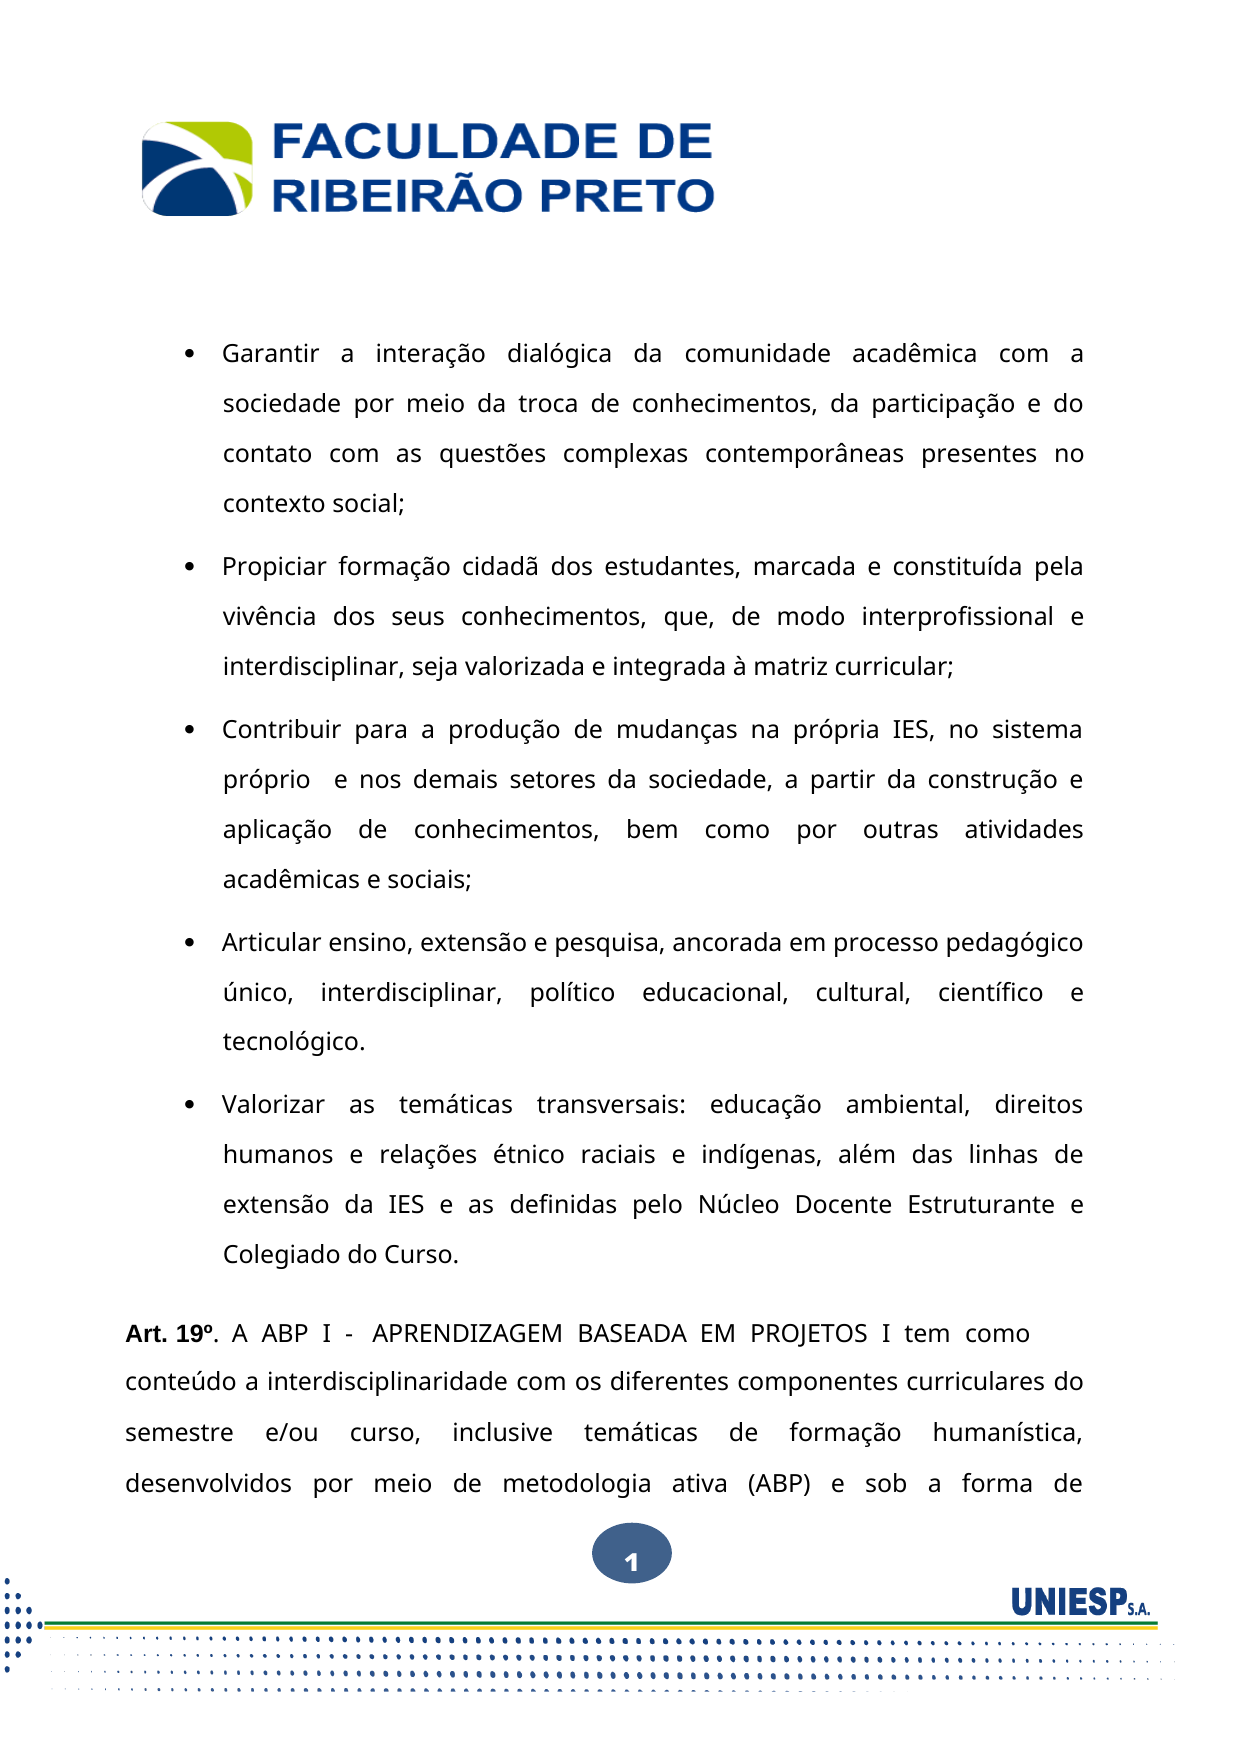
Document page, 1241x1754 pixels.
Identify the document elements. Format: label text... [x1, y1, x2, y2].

text Art. 19º. A ABP I - APRENDIZAGEM BASEADA EM PROJETOS I tem como [125, 1316, 1084, 1350]
list Valorizar as temáticas transversais: educação ambiental, direitos humanos e relações étnico raciais e indígenas, além das linhas de extensão da IES e as definidas pelo Núcleo Docente Estruturante e Colegiado do Curso. [185, 1087, 1084, 1271]
list Articular ensino, extensão e pesquisa, ancorada em processo pedagógico único, interdisciplinar, político educacional, cultural, científico e tecnológico. [185, 925, 1084, 1058]
list Contribuir para a produção de mudanças na própria IES, no sistema próprio e nos demais setores da sociedade, a partir da construção e aplicação de conhecimentos, bem como por outras atividades acadêmicas e sociais; [185, 712, 1084, 896]
list Propiciar formação cidadã dos estudantes, marcada e constituída pela vivência dos seus conhecimentos, que, de modo interprofissional e interdisciplinar, seja valorizada e integrada à matriz curricular; [185, 549, 1084, 683]
picture [0, 1522, 1181, 1692]
picture [125, 59, 729, 274]
list Garantir a interação dialógica da comunidade acadêmica com a sociedade por meio da troca de conhecimentos, da participação e do contato com as questões complexas contemporâneas presentes no contexto social; [185, 336, 1084, 520]
